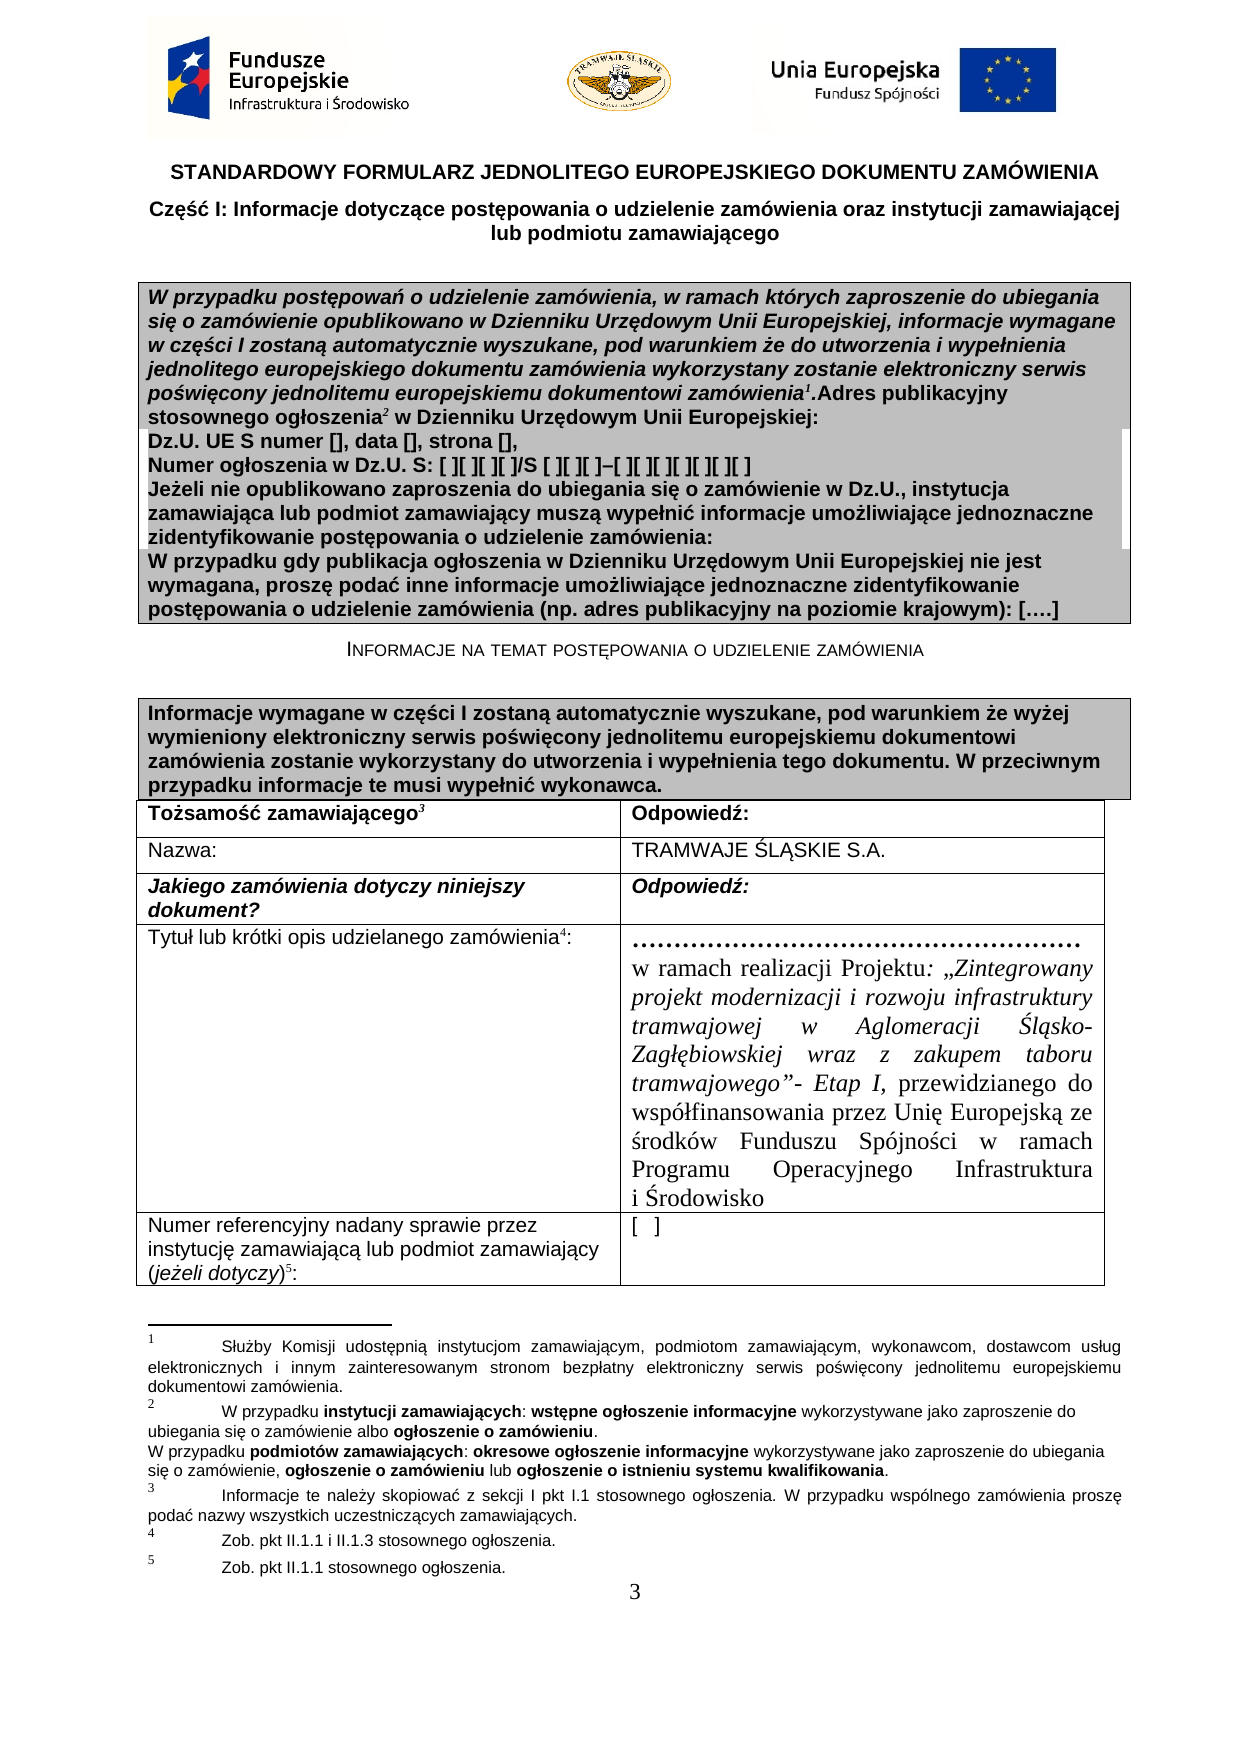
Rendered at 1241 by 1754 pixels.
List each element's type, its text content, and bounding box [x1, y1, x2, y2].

title Część I: Informacje dotyczące postępowania o udzielenie zamówienia oraz instytucji zamawiającej lub podmiotu zamawiającego [148, 197, 1122, 244]
text W przypadku postępowań o udzielenie zamówienia, w ramach których zaproszenie do ubiegania się o zamówienie opublikowano w Dzienniku Urzędowym Unii Europejskiej, informacje wymagane w części I zostaną automatycznie wyszukane, pod warunkiem że do utworzenia i wypełnienia jednolitego europejskiego dokumentu zamówienia wykorzystany zostanie elektroniczny serwis poświęcony jednolitemu europejskiemu dokumentowi zamówienia.Adres publikacyjny stosownego ogłoszenia w Dzienniku Urzędowym Unii Europejskiej: [139, 283, 1130, 429]
picture [750, 26, 1077, 133]
table_cell [ ] [621, 1213, 1104, 1285]
table_cell Jakiego zamówienia dotyczy niniejszy dokument? [137, 874, 620, 923]
text Numer ogłoszenia w Dz.U. S: [ ][ ][ ][ ]/S [ ][ ][ ]–[ ][ ][ ][ ][ ][ ][ ] [148, 453, 1122, 477]
text W przypadku gdy publikacja ogłoszenia w Dzienniku Urzędowym Unii Europejskiej nie jest wymagana, proszę podać inne informacje umożliwiające jednoznaczne zidentyfikowanie postępowania o udzielenie zamówienia (np. adres publikacyjny na poziomie krajowym): [….] [139, 546, 1130, 623]
table_cell Tytuł lub krótki opis udzielanego zamówienia: [137, 925, 620, 1212]
table_cell Odpowiedź: [621, 874, 1104, 923]
picture [567, 51, 671, 111]
table_cell ……………………………………………… w ramach realizacji Projektu: „Zintegrowany projekt modernizacji i rozwoju infrastruktury tramwajowej w Aglomeracji Śląsko-Zagłębiowskiej wraz z zakupem taboru tramwajowego”- Etap I, przewidzianego do współfinansowania przez Unię Europejską ze środków Funduszu Spójności w ramach Programu Operacyjnego Infrastruktura i Środowisko [621, 925, 1104, 1212]
text Jeżeli nie opublikowano zaproszenia do ubiegania się o zamówienie w Dz.U., instytucja zamawiająca lub podmiot zamawiający muszą wypełnić informacje umożliwiające jednoznaczne zidentyfikowanie postępowania o udzielenie zamówienia: [148, 477, 1122, 546]
table_cell TRAMWAJE ŚLĄSKIE S.A. [621, 838, 1104, 873]
title Informacje na temat postępowania o udzielenie zamówienia [148, 637, 1122, 661]
table_cell Numer referencyjny nadany sprawie przez instytucję zamawiającą lub podmiot zamawiający (jeżeli dotyczy): [137, 1213, 620, 1285]
table_header Odpowiedź: [621, 801, 1104, 837]
text Informacje wymagane w części I zostaną automatycznie wyszukane, pod warunkiem że wyżej wymieniony elektroniczny serwis poświęcony jednolitemu europejskiemu dokumentowi zamówienia zostanie wykorzystany do utworzenia i wypełnienia tego dokumentu. W przeciwnym przypadku informacje te musi wypełnić wykonawca. [139, 699, 1130, 799]
table_cell Nazwa: [137, 838, 620, 873]
picture [147, 15, 429, 140]
text Dz.U. UE S numer [], data [], strona [], [148, 429, 1122, 453]
table_header Tożsamość zamawiającego [137, 801, 620, 837]
text Standardowy formularz jednolitego europejskiego dokumentu zamówienia [148, 160, 1122, 184]
